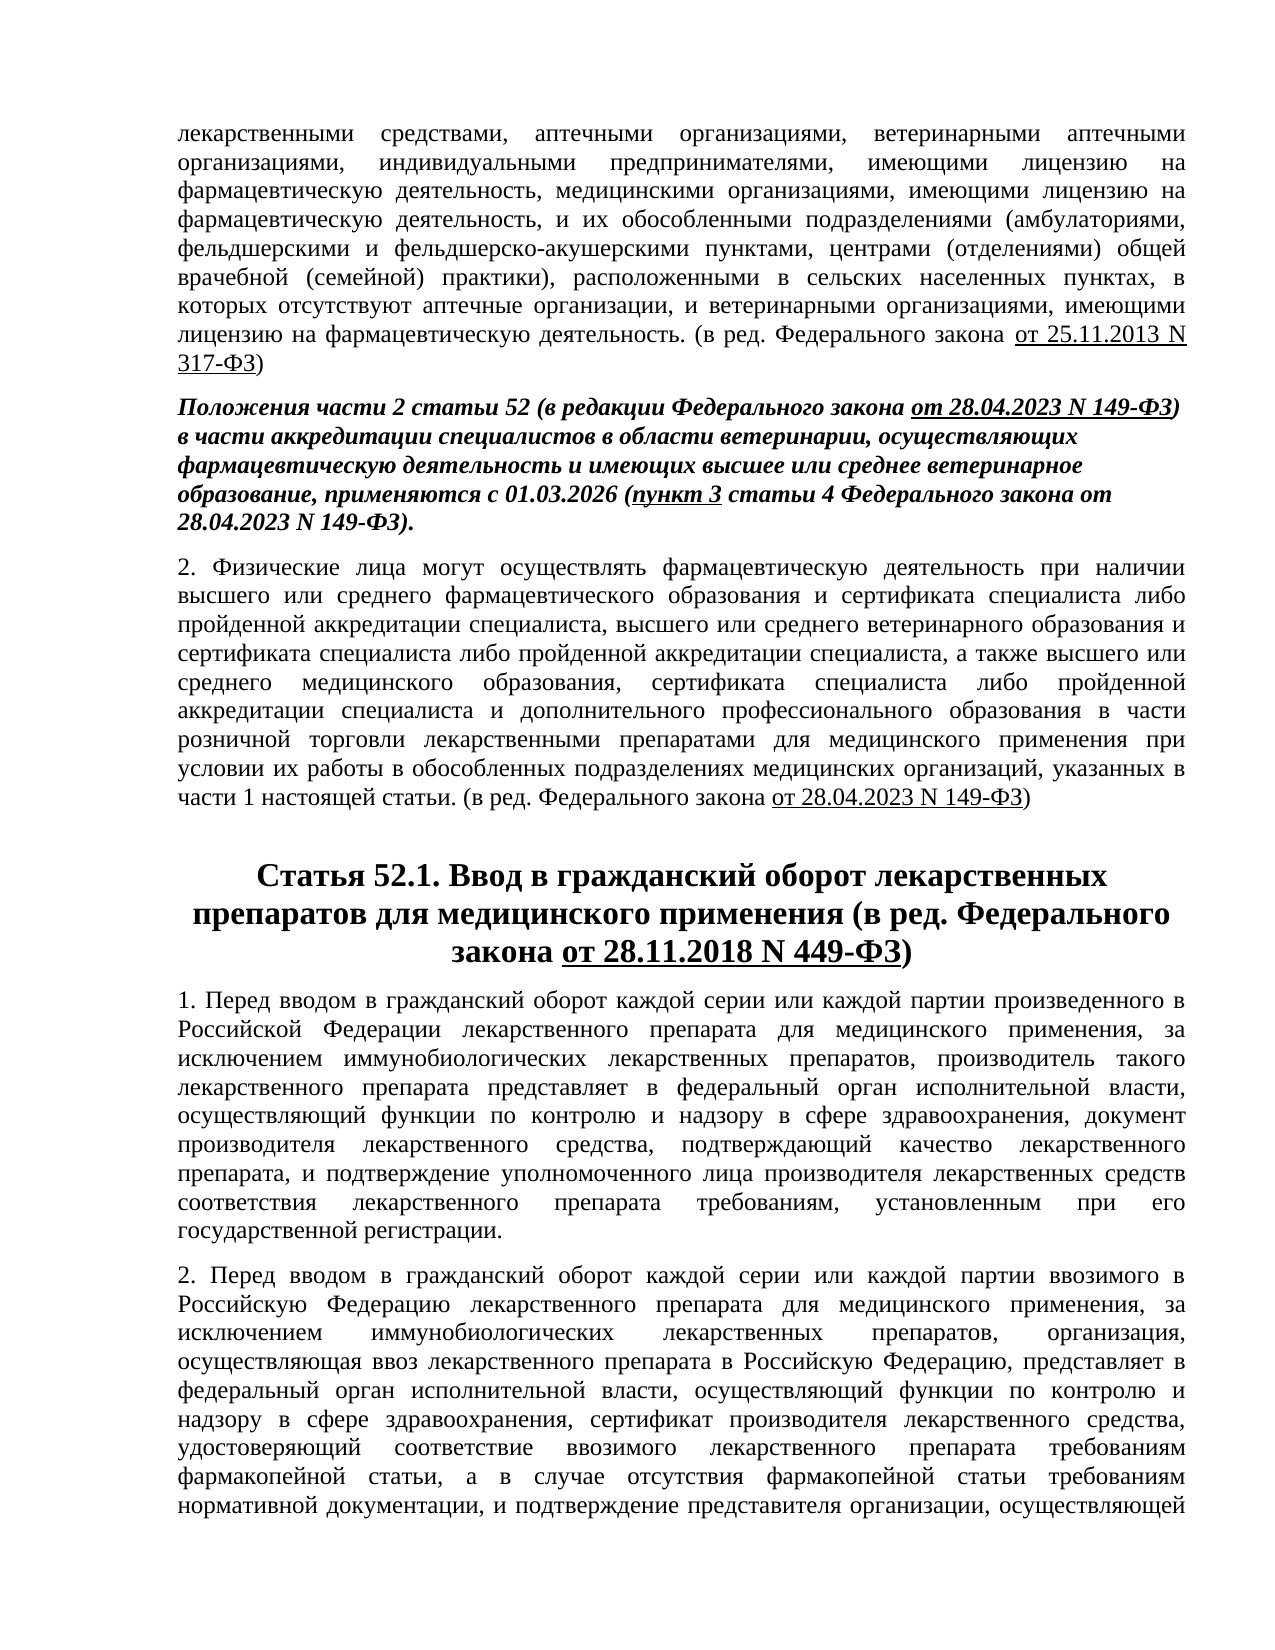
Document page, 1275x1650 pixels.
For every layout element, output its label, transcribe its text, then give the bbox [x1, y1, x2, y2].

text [177, 1260, 1186, 1519]
text 1. Перед вводом в гражданский оборот каждой серии или каждой партии произведенного в Российской Федерации лекарственного препарата для медицинского применения, за исключением иммунобиологических лекарственных препаратов, производитель такого лекарственного препарата представляет в федеральный орган исполнительной власти, осуществляющий функции по контролю и надзору в сфере здравоохранения, документ производителя лекарственного средства, подтверждающий качество лекарственного препарата, и подтверждение уполномоченного лица производителя лекарственных средств соответствия лекарственного препарата требованиям, установленным при его государственной регистрации. [177, 986, 1186, 1244]
text Положения части 2 статьи 52 (в редакции Федерального закона от 28.04.2023 N 149-ФЗ) в части аккредитации специалистов в области ветеринарии, осуществляющих фармацевтическую деятельность и имеющих высшее или среднее ветеринарное образование, применяются с 01.03.2026 (пункт 3 статьи 4 Федерального закона от 28.04.2023 N 149-ФЗ). [177, 392, 1186, 536]
text 2. Физические лица могут осуществлять фармацевтическую деятельность при наличии высшего или среднего фармацевтического образования и сертификата специалиста либо пройденной аккредитации специалиста, высшего или среднего ветеринарного образования и сертификата специалиста либо пройденной аккредитации специалиста, а также высшего или среднего медицинского образования, сертификата специалиста либо пройденной аккредитации специалиста и дополнительного профессионального образования в части розничной торговли лекарственными препаратами для медицинского применения при условии их работы в обособленных подразделениях медицинских организаций, указанных в части 1 настоящей статьи. (в ред. Федерального закона от 28.04.2023 N 149-ФЗ) [177, 552, 1186, 811]
text Статья 52.1. Ввод в гражданский оборот лекарственных препаратов для медицинского применения (в ред. Федерального закона от 28.11.2018 N 449-ФЗ) [177, 855, 1186, 970]
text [177, 118, 1186, 377]
